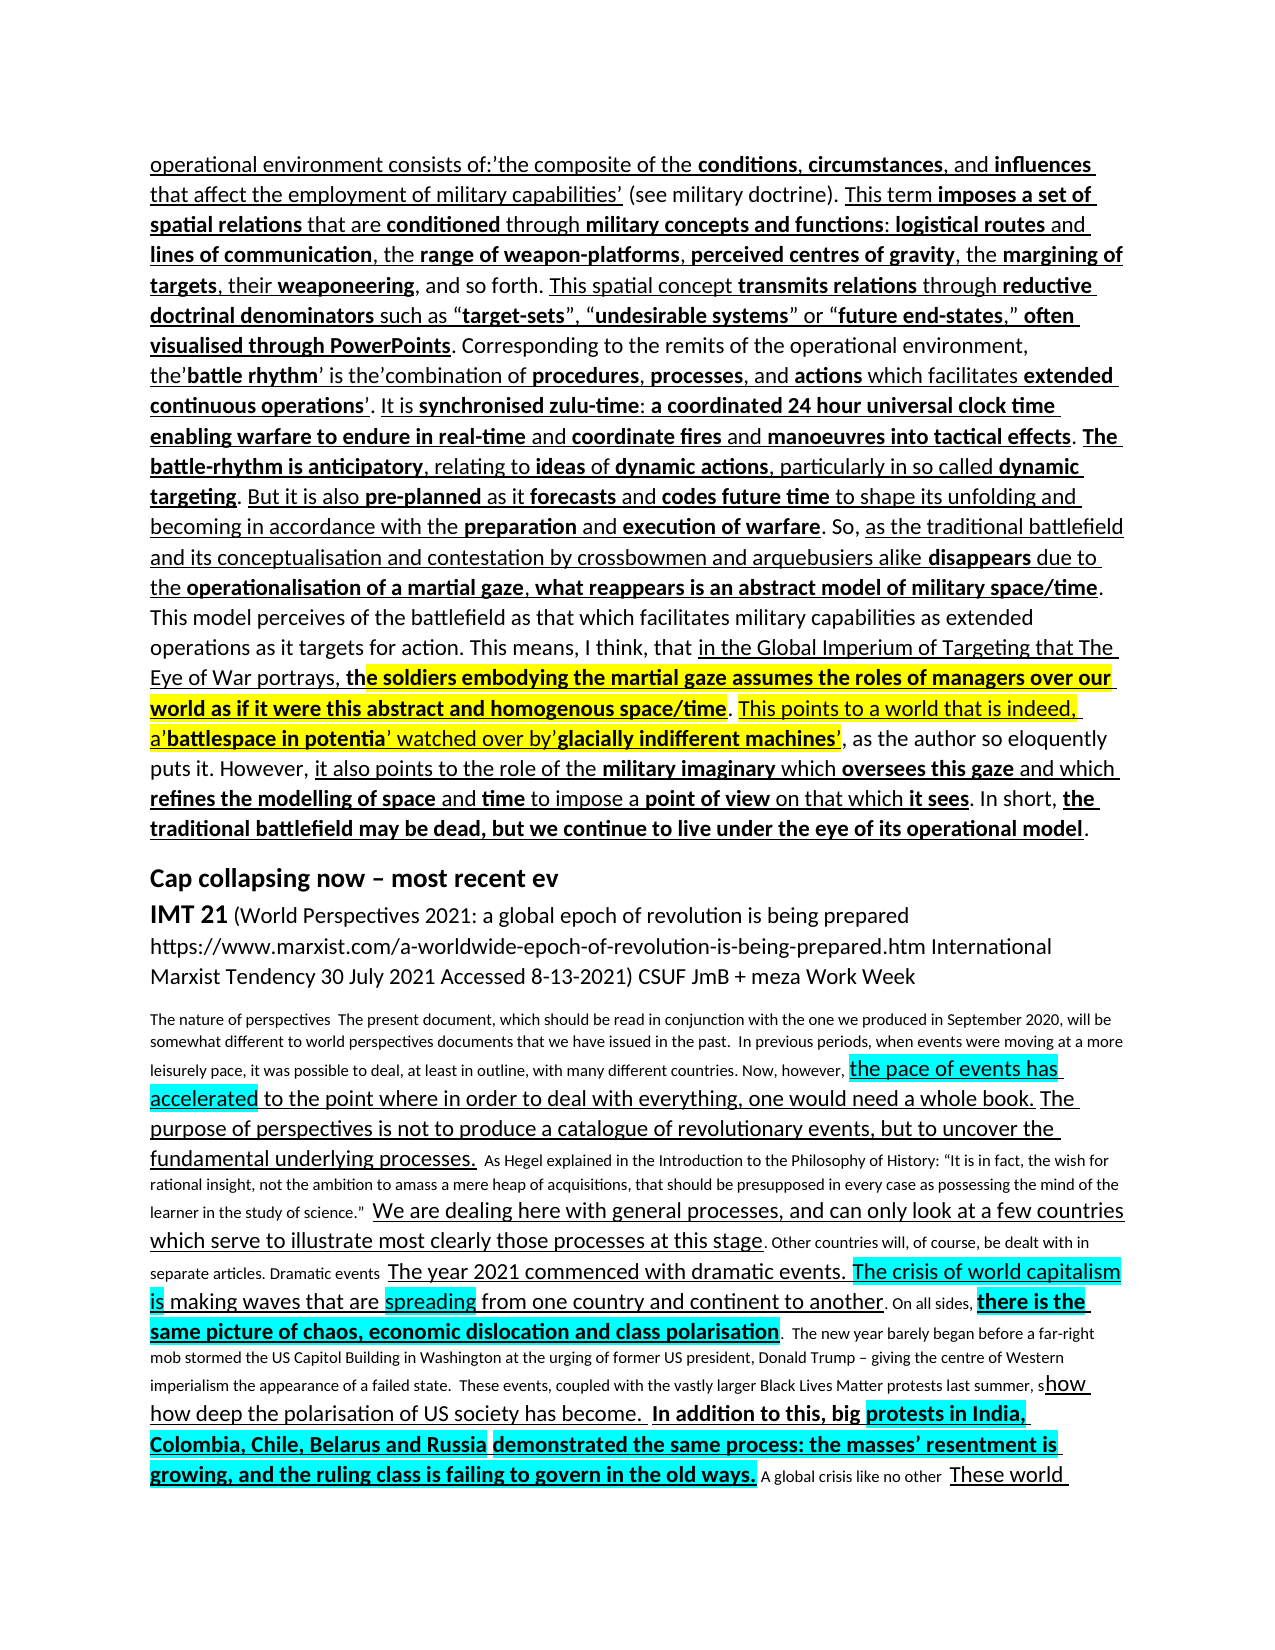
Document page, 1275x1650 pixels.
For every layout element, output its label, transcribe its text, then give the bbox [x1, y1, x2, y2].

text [150, 1009, 1125, 1488]
subtitle Cap collapsing now – most recent ev [150, 861, 1125, 894]
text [150, 150, 1125, 843]
text IMT 21 (World Perspectives 2021: a global epoch of revolution is being prepared https://www.marxist.com/a-worldwide-epoch-of-revolution-is-being-prepared.htm International Marxist Tendency 30 July 2021 Accessed 8-13-2021) CSUF JmB + meza Work Week [150, 897, 1125, 991]
